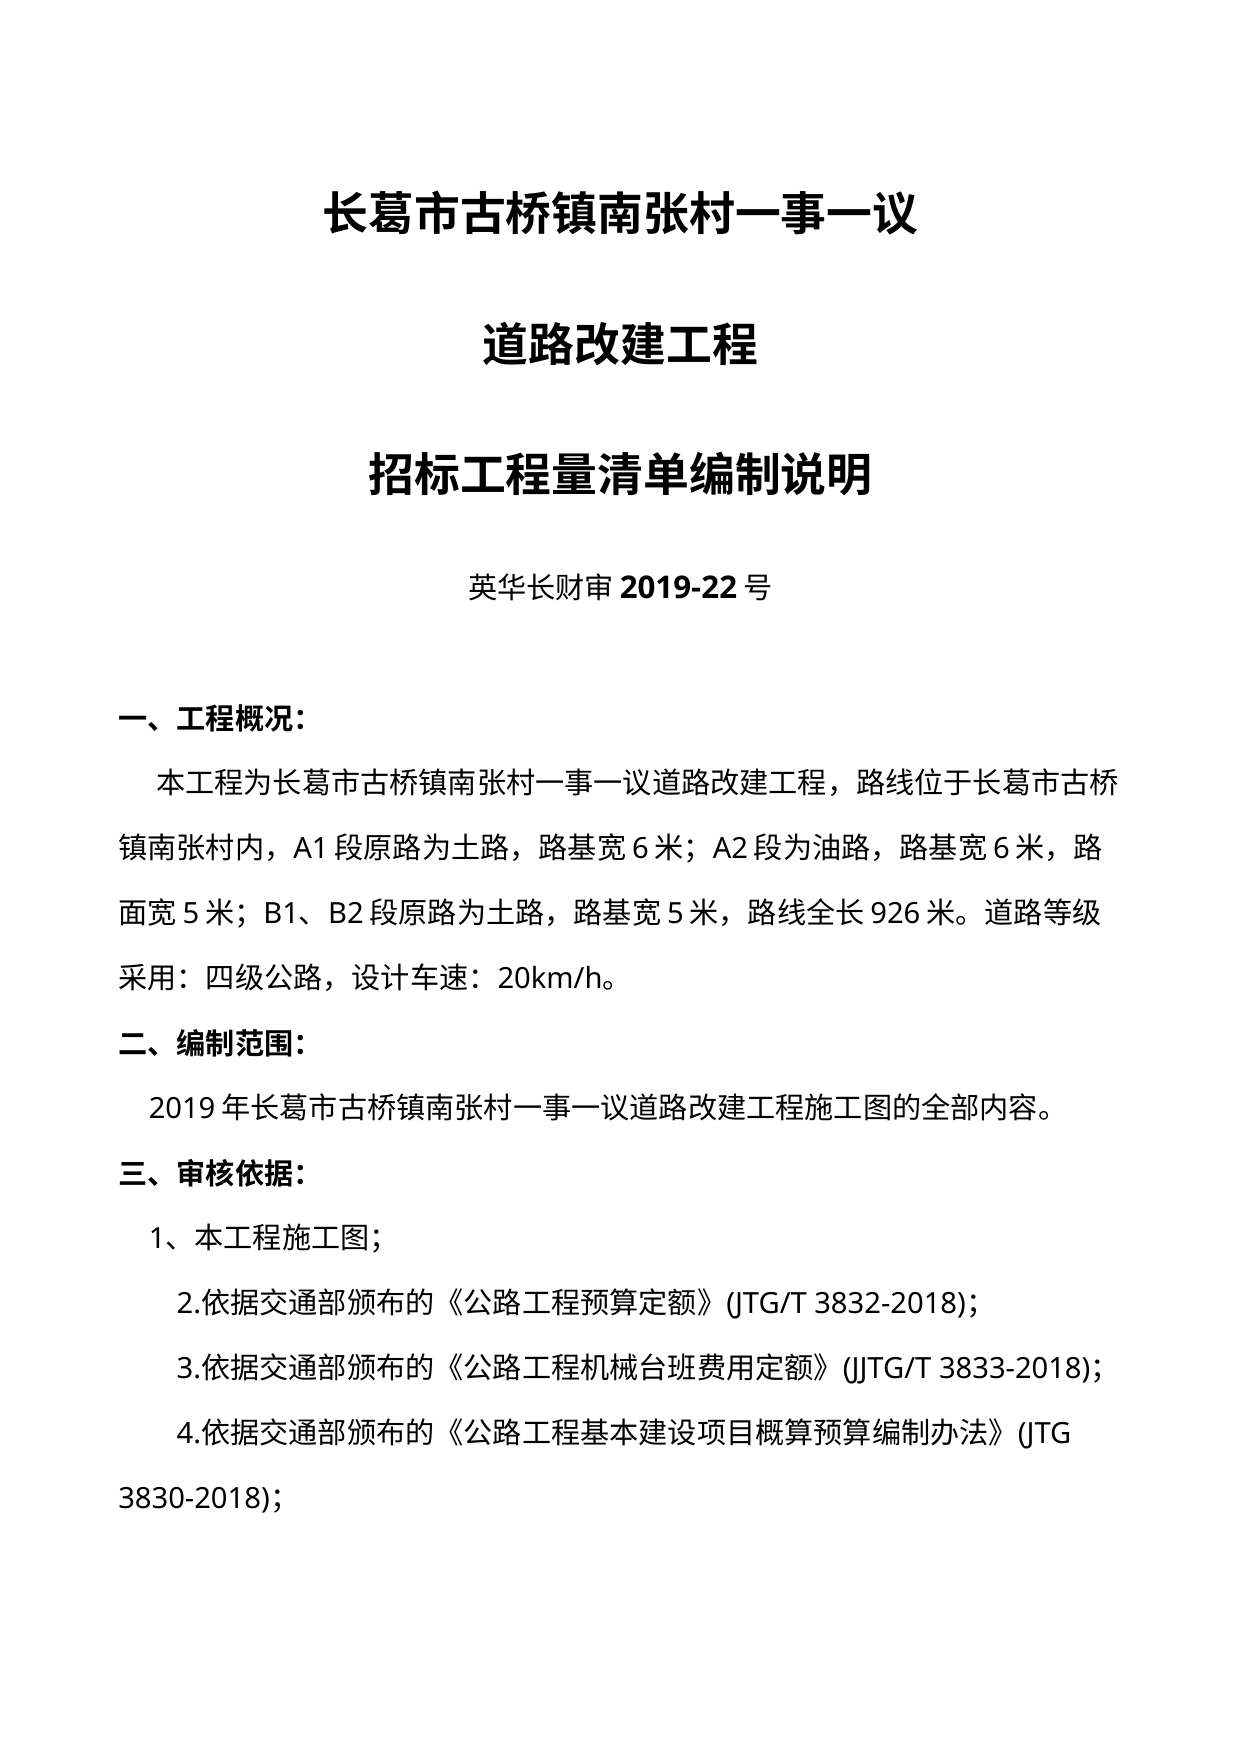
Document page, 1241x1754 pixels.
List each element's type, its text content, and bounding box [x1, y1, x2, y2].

text 4.依据交通部颁布的《公路工程基本建设项目概算预算编制办法》(JTG 3830-2018)； [118, 1399, 1122, 1529]
text 招标工程量清单编制说明 [118, 423, 1122, 521]
text 英华长财审2019-22号 [118, 554, 1122, 619]
text 二、编制范围： 2019年长葛市古桥镇南张村一事一议道路改建工程施工图的全部内容。 三、审核依据： 1、本工程施工图； [118, 1009, 1122, 1269]
text 道路改建工程 [118, 293, 1122, 390]
text 2.依据交通部颁布的《公路工程预算定额》(JTG/T 3832-2018)； [118, 1269, 1122, 1334]
text 一、工程概况： 本工程为长葛市古桥镇南张村一事一议道路改建工程，路线位于长葛市古桥镇南张村内，A1段原路为土路，路基宽6米；A2段为油路，路基宽6米，路面宽5米；B1、B2段原路为土路，路基宽5米，路线全长926米。道路等级采用：四级公路，设计车速：20km/h。 [118, 619, 1122, 1009]
text 3.依据交通部颁布的《公路工程机械台班费用定额》(JJTG/T 3833-2018)； [118, 1334, 1122, 1399]
text 长葛市古桥镇南张村一事一议 [118, 162, 1122, 259]
